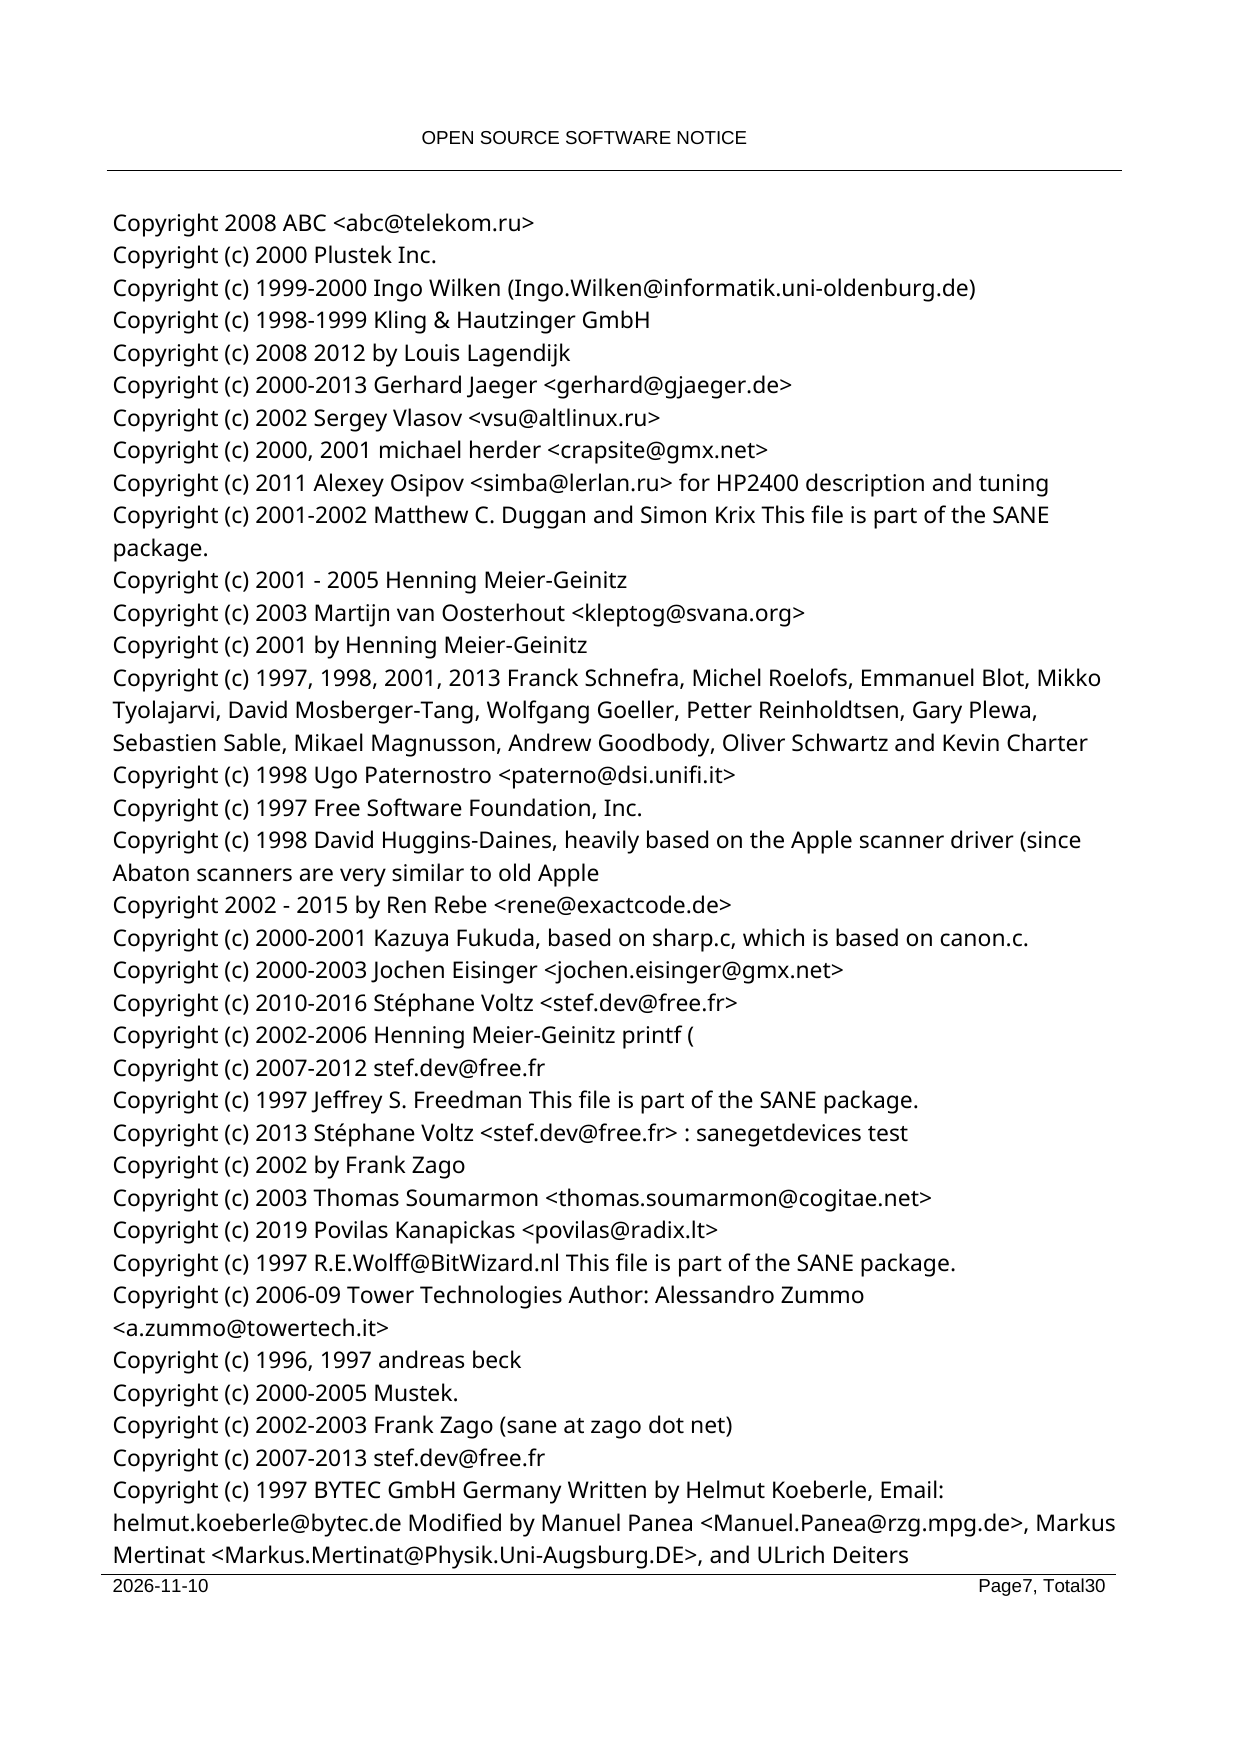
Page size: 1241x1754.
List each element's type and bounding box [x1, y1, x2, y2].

text [112, 206, 1128, 1571]
